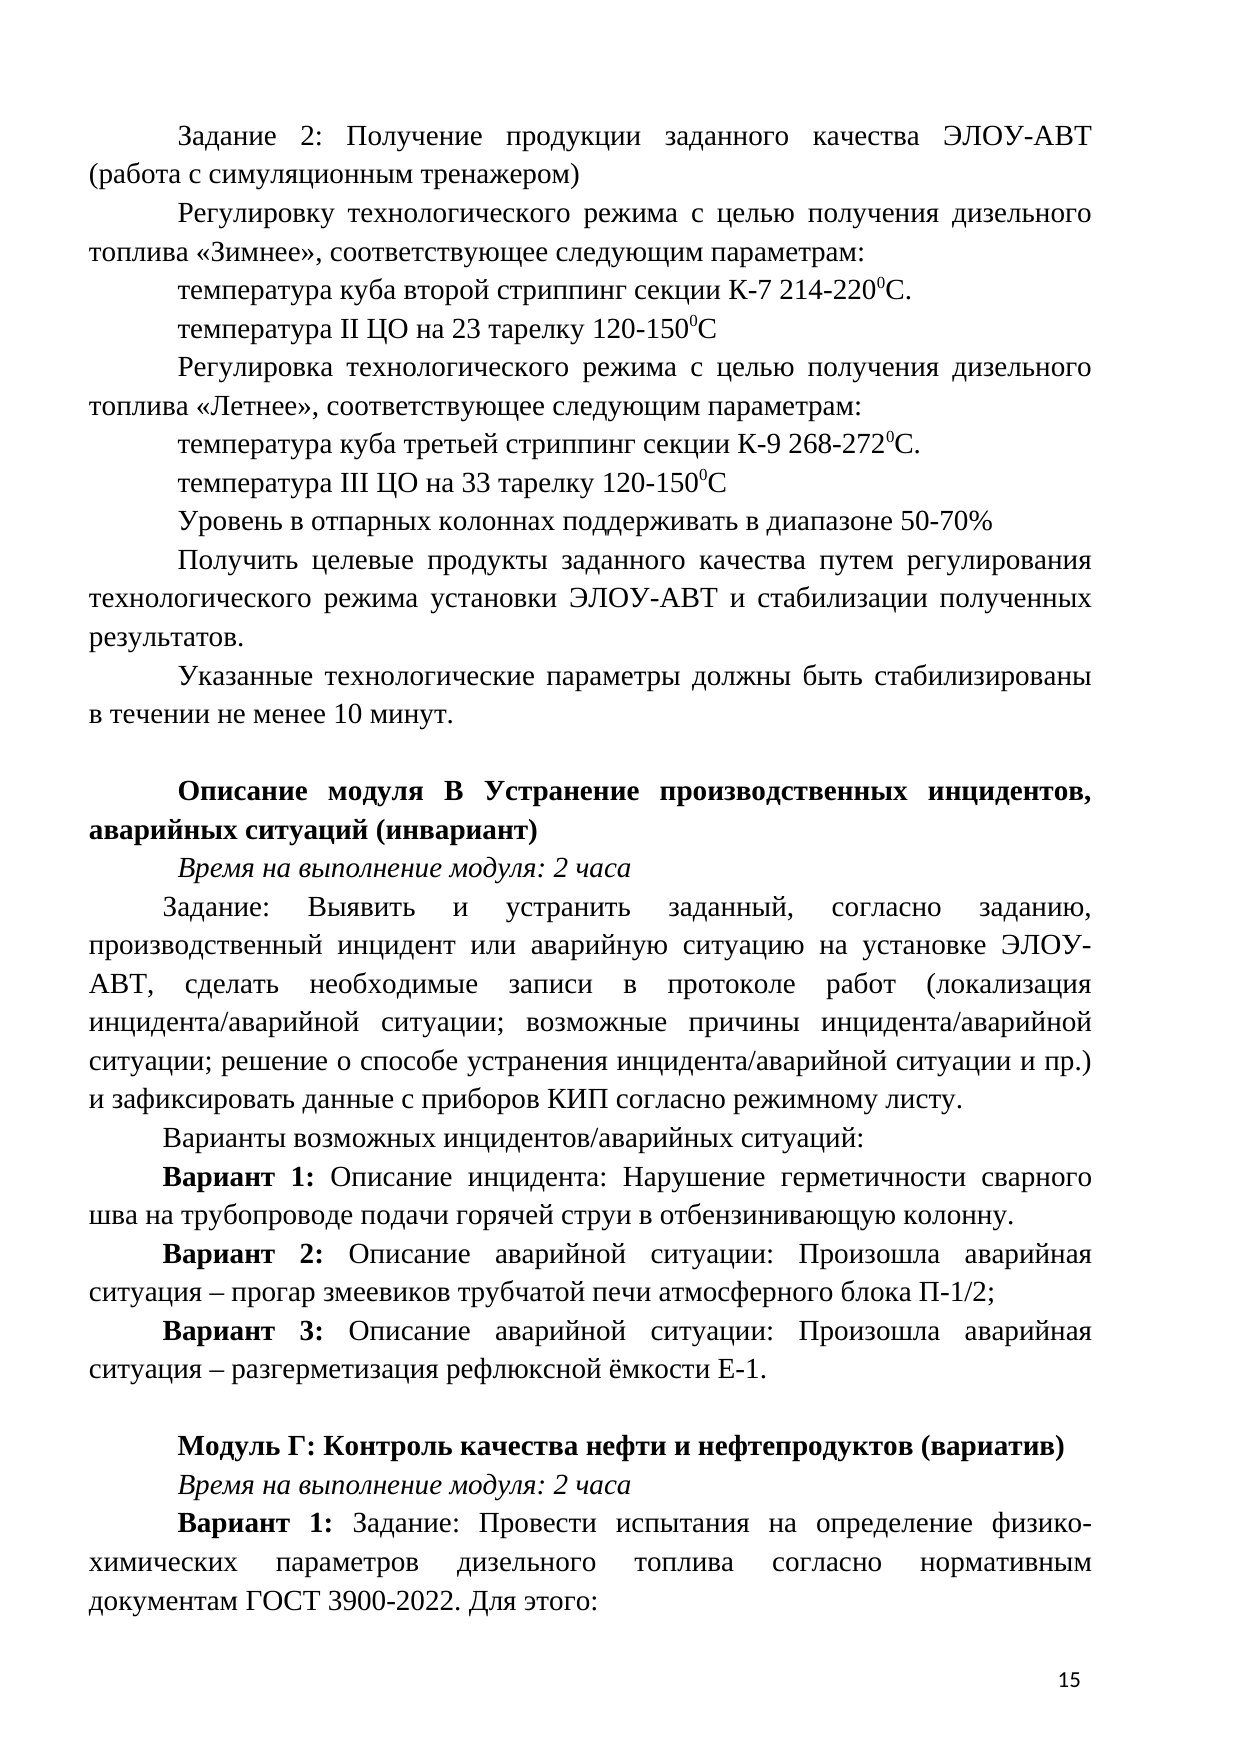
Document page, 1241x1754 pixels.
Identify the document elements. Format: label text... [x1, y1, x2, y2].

text Вариант 2: Описание аварийной ситуации: Произошла аварийная ситуация – прогар змеевиков трубчатой печи атмосферного блока П-1/2; [89, 1236, 1092, 1308]
text Модуль Г: Контроль качества нефти и нефтепродуктов (вариатив) [89, 1428, 1092, 1462]
text Уровень в отпарных колоннах поддерживать в диапазоне 50-70% [89, 503, 1092, 537]
text Задание 2: Получение продукции заданного качества ЭЛОУ-АВТ (работа с симуляционным тренажером) [89, 118, 1092, 190]
text Регулировка технологического режима с целью получения дизельного топлива «Летнее», соответствующее следующим параметрам: [89, 349, 1092, 421]
text Регулировку технологического режима с целью получения дизельного топлива «Зимнее», соответствующее следующим параметрам: [89, 195, 1092, 267]
text температура III ЦО на 33 тарелку 120-1500С [89, 465, 1092, 498]
text Вариант 1: Описание инцидента: Нарушение герметичности сварного шва на трубопроводе подачи горячей струи в отбензинивающую колонну. [89, 1159, 1092, 1231]
text Вариант 1: Задание: Провести испытания на определение физико-химических параметров дизельного топлива согласно нормативным документам ГОСТ 3900-2022. Для этого: [89, 1506, 1092, 1616]
text Время на выполнение модуля: 2 часа [89, 1467, 1092, 1501]
text Задание: Выявить и устранить заданный, согласно заданию, производственный инцидент или аварийную ситуацию на установке ЭЛОУ-АВТ, сделать необходимые записи в протоколе работ (локализация инцидента/аварийной ситуации; возможные причины инцидента/аварийной ситуации; решение о способе устранения инцидента/аварийной ситуации и пр.) и зафиксировать данные с приборов КИП согласно режимному листу. [89, 889, 1092, 1115]
text температура II ЦО на 23 тарелку 120-1500С [89, 311, 1092, 344]
text Получить целевые продукты заданного качества путем регулирования технологического режима установки ЭЛОУ-АВТ и стабилизации полученных результатов. [89, 542, 1092, 653]
text Описание модуля В Устранение производственных инцидентов, аварийных ситуаций (инвариант) [89, 773, 1092, 845]
text Время на выполнение модуля: 2 часа [89, 850, 1092, 884]
text Указанные технологические параметры должны быть стабилизированы в течении не менее 10 минут. [89, 658, 1092, 730]
text температура куба третьей стриппинг секции К-9 268-2720С. [89, 426, 1092, 460]
text температура куба второй стриппинг секции К-7 214-2200С. [89, 272, 1092, 306]
text Вариант 3: Описание аварийной ситуации: Произошла аварийная ситуация – разгерметизация рефлюксной ёмкости Е-1. [89, 1313, 1092, 1385]
text Варианты возможных инцидентов/аварийных ситуаций: [89, 1120, 1092, 1154]
